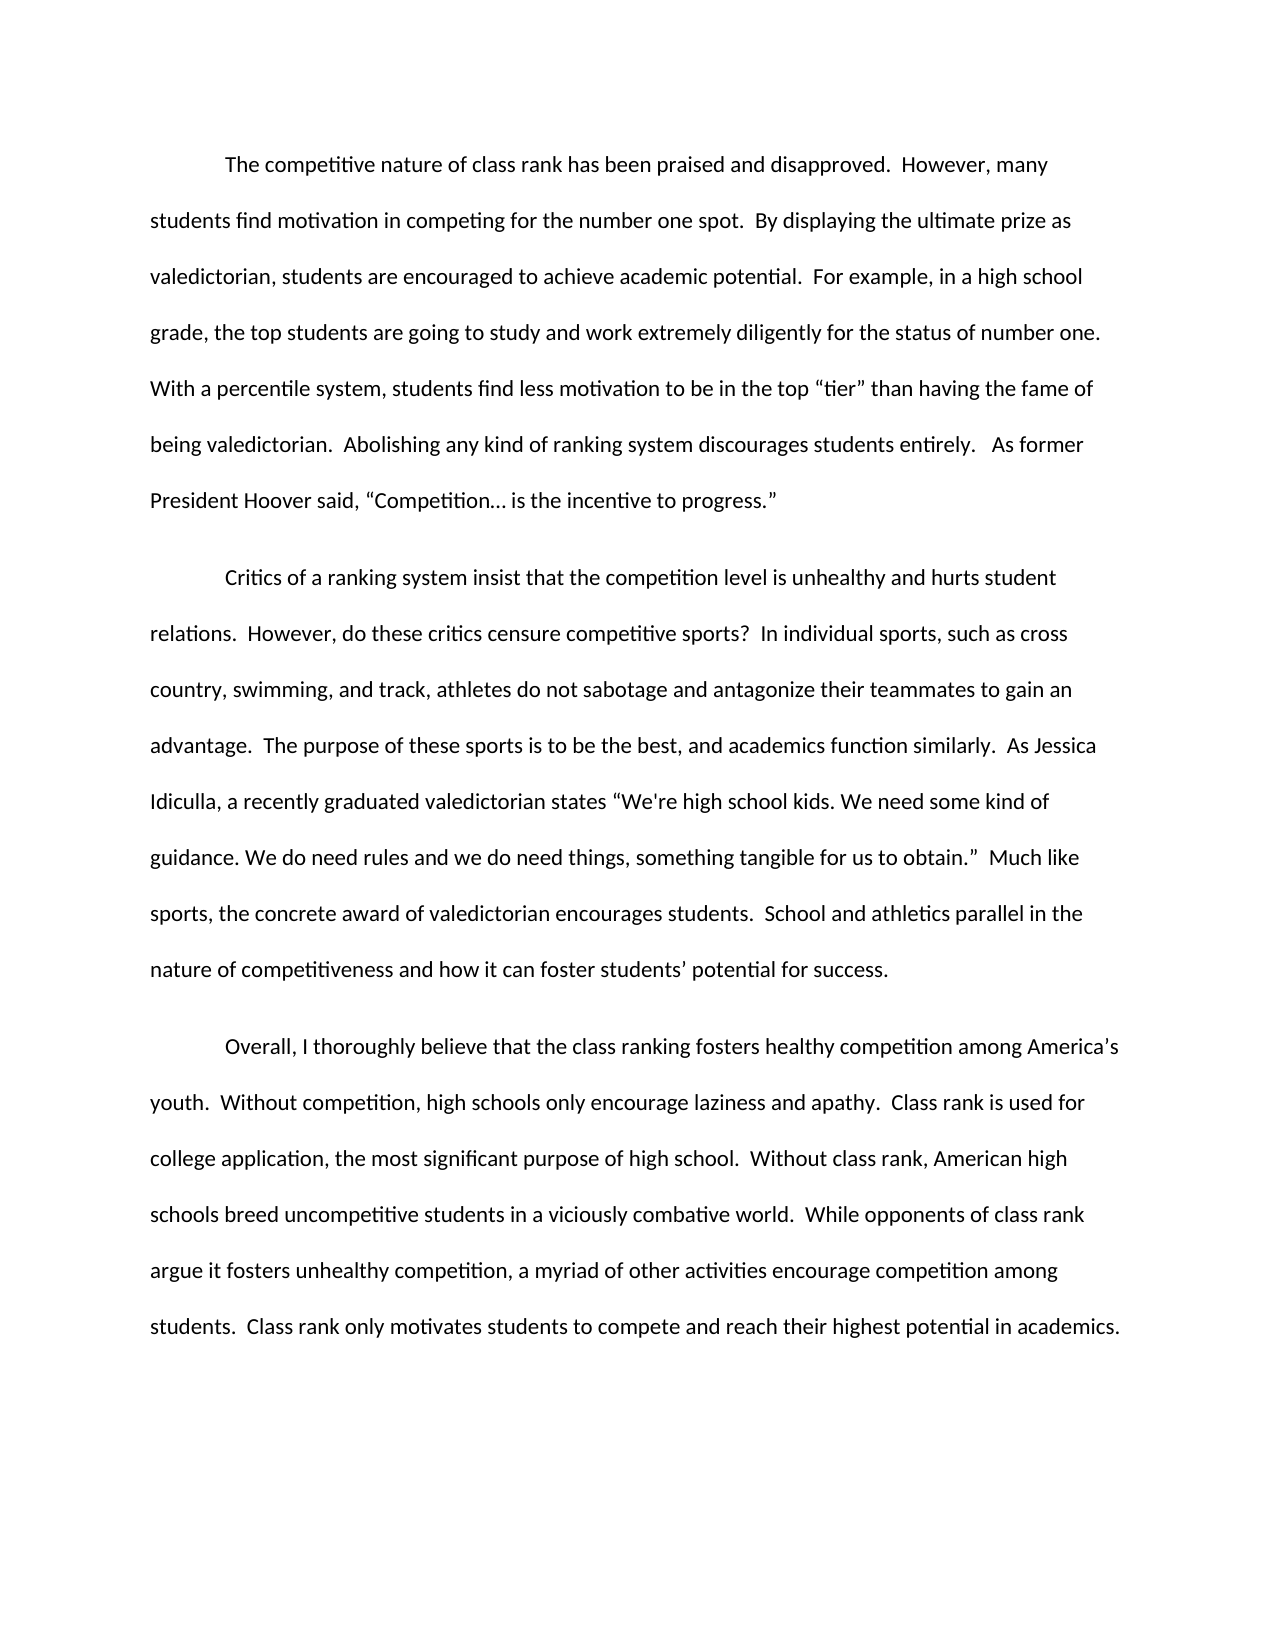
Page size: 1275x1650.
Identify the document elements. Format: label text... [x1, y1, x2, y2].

text The competitive nature of class rank has been praised and disapproved. However, many students find motivation in competing for the number one spot. By displaying the ultimate prize as valedictorian, students are encouraged to achieve academic potential. For example, in a high school grade, the top students are going to study and work extremely diligently for the status of number one. With a percentile system, students find less motivation to be in the top “tier” than having the fame of being valedictorian. Abolishing any kind of ranking system discourages students entirely. As former President Hoover said, “Competition… is the incentive to progress.” [150, 150, 1125, 514]
text Overall, I thoroughly believe that the class ranking fosters healthy competition among America’s youth. Without competition, high schools only encourage laziness and apathy. Class rank is used for college application, the most significant purpose of high school. Without class rank, American high schools breed uncompetitive students in a viciously combative world. While opponents of class rank argue it fosters unhealthy competition, a myriad of other activities encourage competition among students. Class rank only motivates students to compete and reach their highest potential in academics. [150, 1032, 1125, 1341]
text Critics of a ranking system insist that the competition level is unhealthy and hurts student relations. However, do these critics censure competitive sports? In individual sports, such as cross country, swimming, and track, athletes do not sabotage and antagonize their teammates to gain an advantage. The purpose of these sports is to be the best, and academics function similarly. As Jessica Idiculla, a recently graduated valedictorian states “We're high school kids. We need some kind of guidance. We do need rules and we do need things, something tangible for us to obtain.” Much like sports, the concrete award of valedictorian encourages students. School and athletics parallel in the nature of competitiveness and how it can foster students’ potential for success. [150, 563, 1125, 983]
